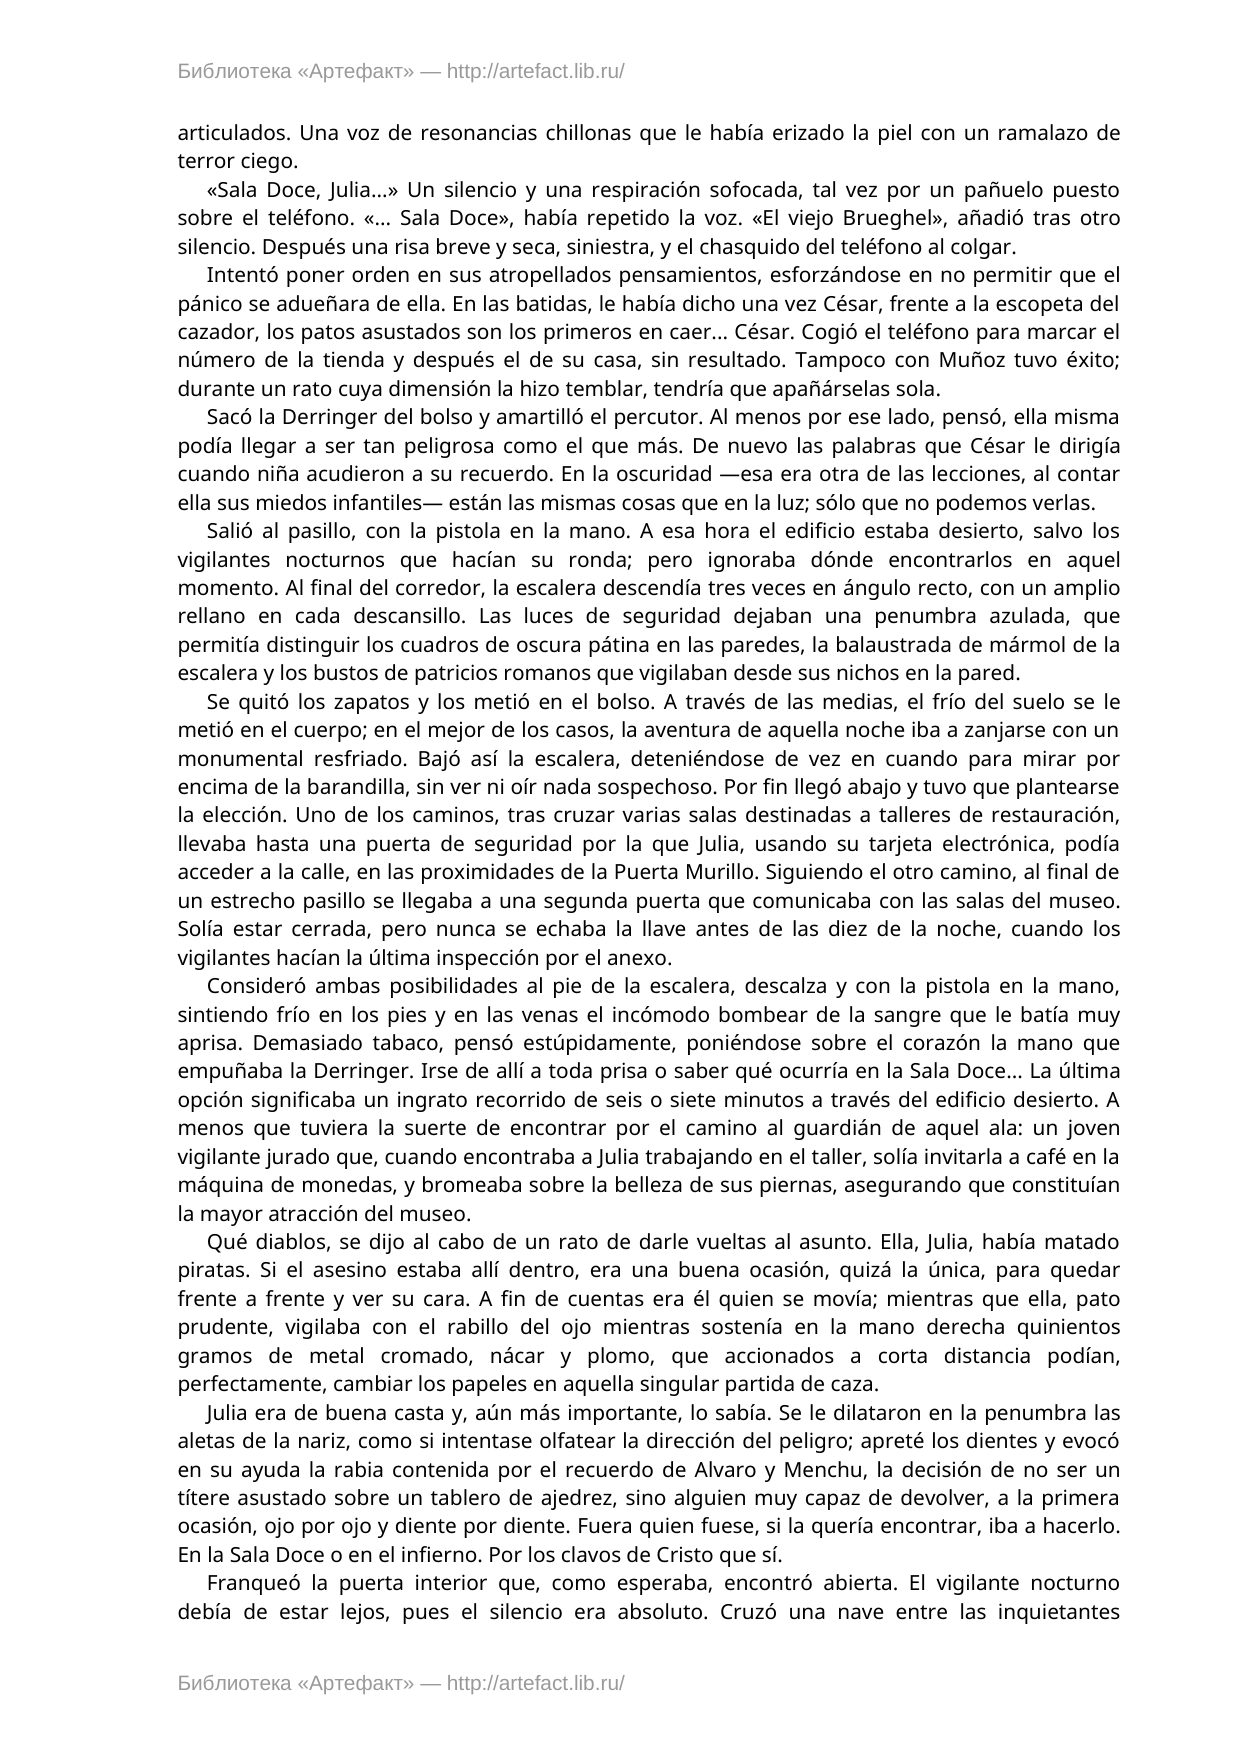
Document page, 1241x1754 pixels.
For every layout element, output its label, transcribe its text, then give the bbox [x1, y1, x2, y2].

text Se quitó los zapatos y los metió en el bolso. A través de las medias, el frío del suelo se le metió en el cuerpo; en el mejor de los casos, la aventura de aquella noche iba a zanjarse con un monumental resfriado. Bajó así la escalera, deteniéndose de vez en cuando para mirar por encima de la barandilla, sin ver ni oír nada sospechoso. Por fin llegó abajo y tuvo que plantearse la elección. Uno de los caminos, tras cruzar varias salas destinadas a talleres de restauración, llevaba hasta una puerta de seguridad por la que Julia, usando su tarjeta electrónica, podía acceder a la calle, en las proximidades de la Puerta Murillo. Siguiendo el otro camino, al final de un estrecho pasillo se llegaba a una segunda puerta que comunicaba con las salas del museo. Solía estar cerrada, pero nunca se echaba la llave antes de las diez de la noche, cuando los vigilantes hacían la última inspección por el anexo. [177, 687, 1122, 971]
text Julia era de buena casta y, aún más importante, lo sabía. Se le dilataron en la penumbra las aletas de la nariz, como si intentase olfatear la dirección del peligro; apreté los dientes y evocó en su ayuda la rabia contenida por el recuerdo de Alvaro y Menchu, la decisión de no ser un títere asustado sobre un tablero de ajedrez, sino alguien muy capaz de devolver, a la primera ocasión, ojo por ojo y diente por diente. Fuera quien fuese, si la quería encontrar, iba a hacerlo. En la Sala Doce o en el infierno. Por los clavos de Cristo que sí. [177, 1398, 1122, 1568]
text Qué diablos, se dijo al cabo de un rato de darle vueltas al asunto. Ella, Julia, había matado piratas. Si el asesino estaba allí dentro, era una buena ocasión, quizá la única, para quedar frente a frente y ver su cara. A fin de cuentas era él quien se movía; mientras que ella, pato prudente, vigilaba con el rabillo del ojo mientras sostenía en la mano derecha quinientos gramos de metal cromado, nácar y plomo, que accionados a corta distancia podían, perfectamente, cambiar los papeles en aquella singular partida de caza. [177, 1227, 1122, 1398]
text Consideró ambas posibilidades al pie de la escalera, descalza y con la pistola en la mano, sintiendo frío en los pies y en las venas el incómodo bombear de la sangre que le batía muy aprisa. Demasiado tabaco, pensó estúpidamente, poniéndose sobre el corazón la mano que empuñaba la Derringer. Irse de allí a toda prisa o saber qué ocurría en la Sala Doce... La última opción significaba un ingrato recorrido de seis o siete minutos a través del edificio desierto. A menos que tuviera la suerte de encontrar por el camino al guardián de aquel ala: un joven vigilante jurado que, cuando encontraba a Julia trabajando en el taller, solía invitarla a café en la máquina de monedas, y bromeaba sobre la belleza de sus piernas, asegurando que constituían la mayor atracción del museo. [177, 971, 1122, 1227]
text Sacó la Derringer del bolso y amartilló el percutor. Al menos por ese lado, pensó, ella misma podía llegar a ser tan peligrosa como el que más. De nuevo las palabras que César le dirigía cuando niña acudieron a su recuerdo. En la oscuridad —esa era otra de las lecciones, al contar ella sus miedos infantiles— están las mismas cosas que en la luz; sólo que no podemos verlas. [177, 402, 1122, 516]
text Intentó poner orden en sus atropellados pensamientos, esforzándose en no permitir que el pánico se adueñara de ella. En las batidas, le había dicho una vez César, frente a la escopeta del cazador, los patos asustados son los primeros en caer... César. Cogió el teléfono para marcar el número de la tienda y después el de su casa, sin resultado. Tampoco con Muñoz tuvo éxito; durante un rato cuya dimensión la hizo temblar, tendría que apañárselas sola. [177, 260, 1122, 402]
text «Sala Doce, Julia...» Un silencio y una respiración sofocada, tal vez por un pañuelo puesto sobre el teléfono. «... Sala Doce», había repetido la voz. «El viejo Brueghel», añadió tras otro silencio. Después una risa breve y seca, siniestra, y el chasquido del teléfono al colgar. [177, 175, 1122, 260]
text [177, 118, 1122, 175]
text Salió al pasillo, con la pistola en la mano. A esa hora el edificio estaba desierto, salvo los vigilantes nocturnos que hacían su ronda; pero ignoraba dónde encontrarlos en aquel momento. Al final del corredor, la escalera descendía tres veces en ángulo recto, con un amplio rellano en cada descansillo. Las luces de seguridad dejaban una penumbra azulada, que permitía distinguir los cuadros de oscura pátina en las paredes, la balaustrada de mármol de la escalera y los bustos de patricios romanos que vigilaban desde sus nichos en la pared. [177, 516, 1122, 687]
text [177, 1568, 1122, 1625]
